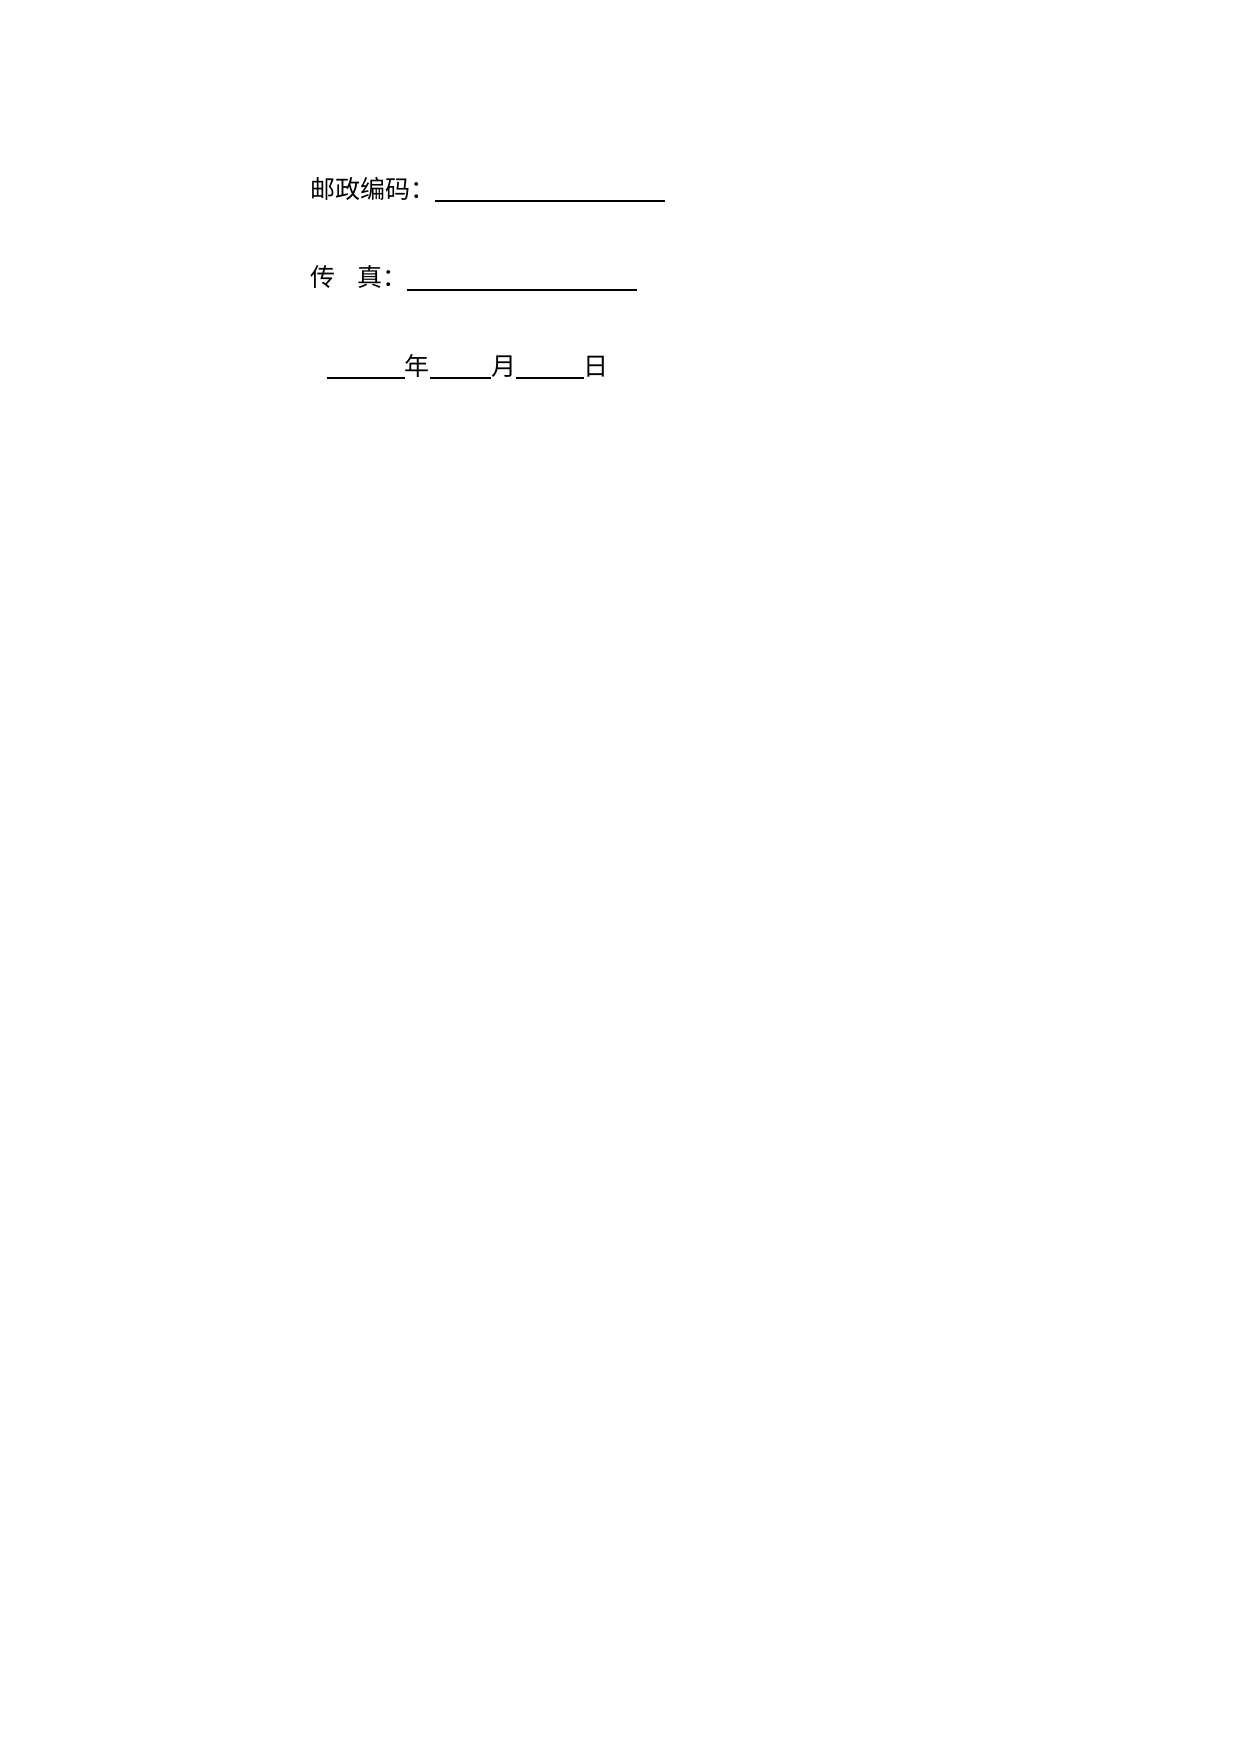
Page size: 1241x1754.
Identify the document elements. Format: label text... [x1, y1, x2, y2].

text 邮政编码： ， [160, 155, 1110, 220]
text 传 真： ， [160, 243, 1110, 308]
text 年 月 日 [160, 332, 1095, 397]
